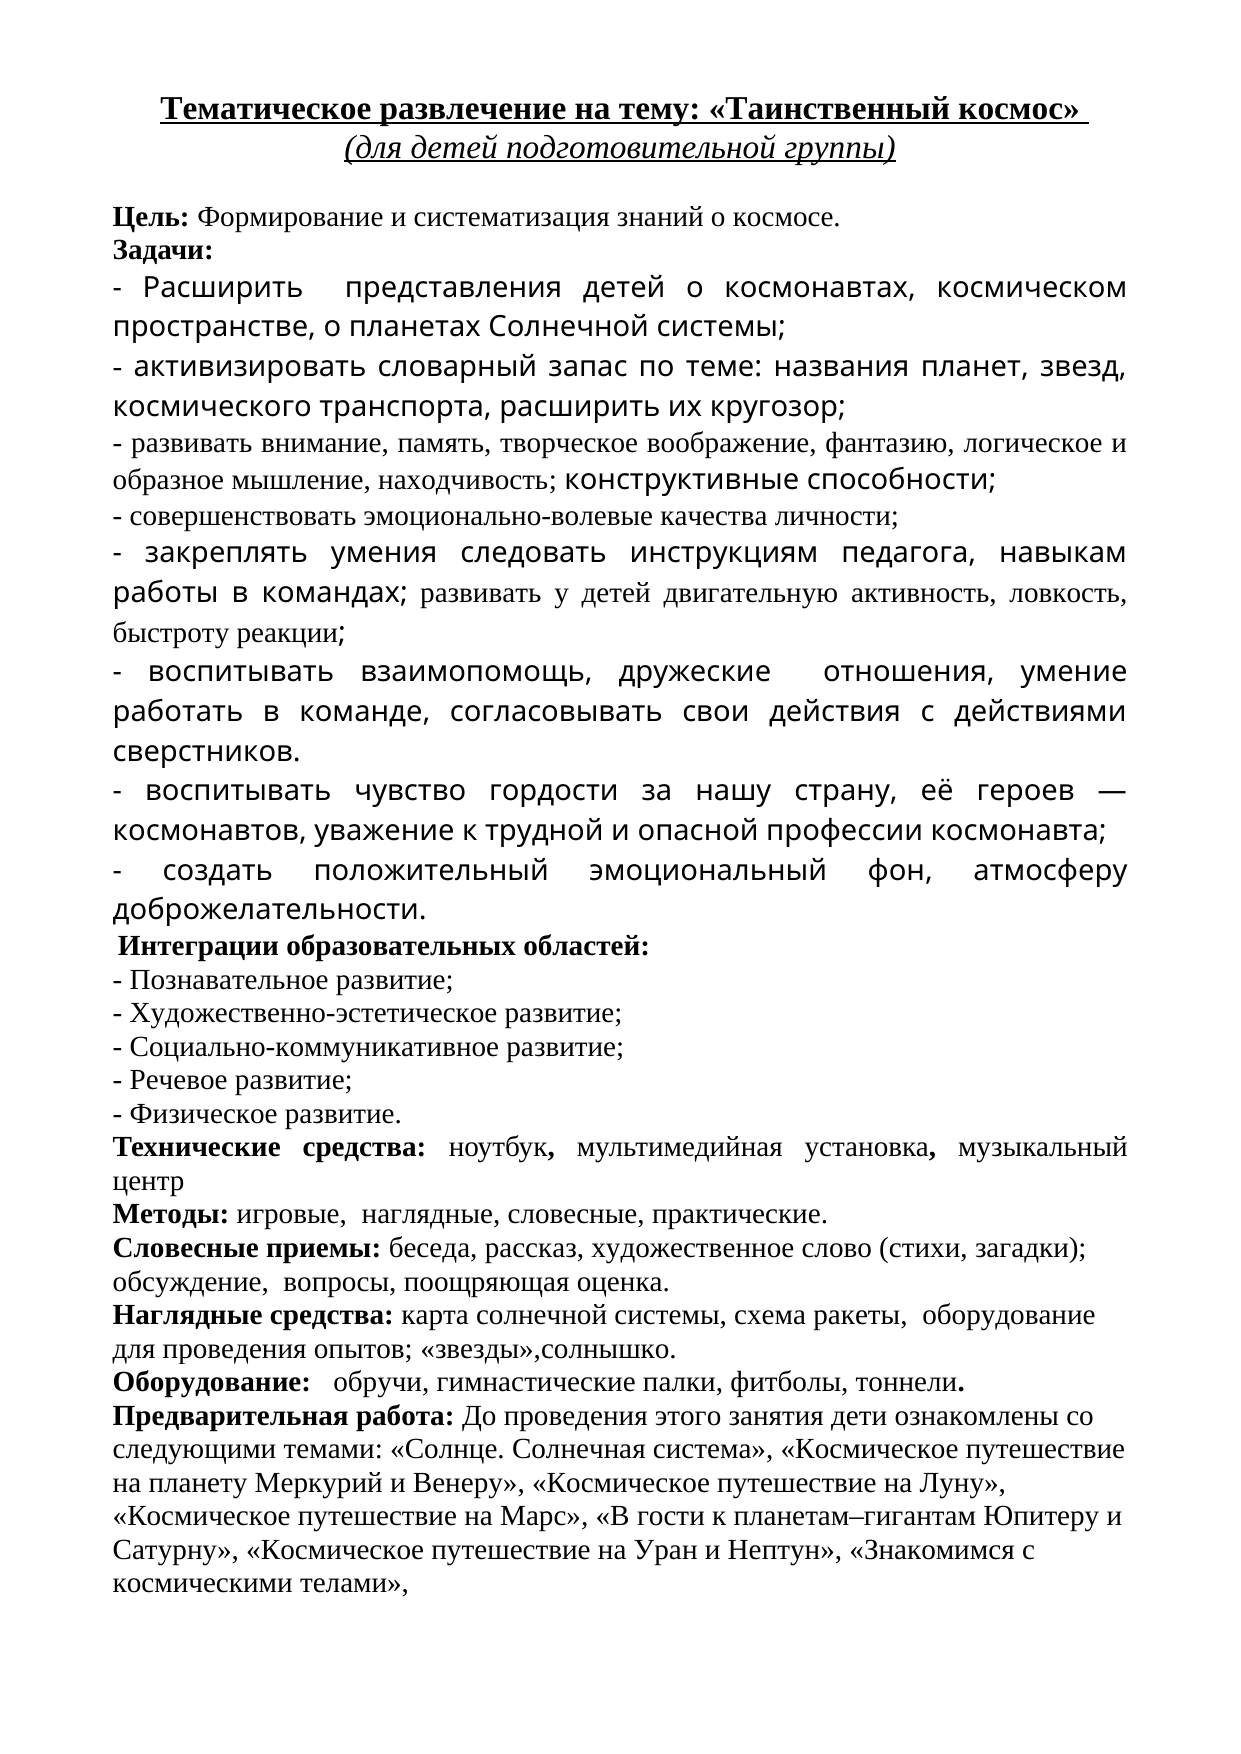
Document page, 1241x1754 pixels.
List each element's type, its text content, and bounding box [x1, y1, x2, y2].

text - совершенствовать эмоционально-волевые качества личности; [112, 498, 1128, 531]
text - воспитывать взаимопомощь, дружеские отношения, умение работать в команде, согласовывать свои действия с действиями сверстников. [112, 651, 1128, 769]
text Цель: Формирование и систематизация знаний о космосе. [112, 199, 1128, 232]
text - развивать внимание, память, творческое воображение, фантазию, логическое и образное мышление, находчивость; конструктивные способности; [112, 425, 1128, 498]
text Тематическое развлечение на тему: «Таинственный космос» [112, 89, 1128, 127]
text Технические средства: ноутбук, мультимедийная установка, музыкальный центр [112, 1129, 1128, 1197]
text Наглядные средства: карта солнечной системы, схема ракеты, оборудование для проведения опытов; «звезды»,солнышко. [112, 1297, 1128, 1364]
text Оборудование: обручи, гимнастические палки, фитболы, тоннели. Предварительная работа: До проведения этого занятия дети ознакомлены со следующими темами: «Солнце. Солнечная система», «Космическое путешествие на планету Меркурий и Венеру», «Космическое путешествие на Луну», «Космическое путешествие на Марс», «В гости к планетам–гигантам Юпитеру и Сатурну», «Космическое путешествие на Уран и Нептун», «Знакомимся с космическими телами», [112, 1364, 1128, 1599]
text - активизировать словарный запас по теме: названия планет, звезд, космического транспорта, расширить их кругозор; [112, 345, 1128, 425]
text - Познавательное развитие; [112, 962, 1128, 995]
text Словесные приемы: беседа, рассказ, художественное слово (стихи, загадки); обсуждение, вопросы, поощряющая оценка. [112, 1230, 1128, 1297]
text - Физическое развитие. [112, 1096, 1128, 1129]
text Методы: игровые, наглядные, словесные, практические. [112, 1197, 1128, 1230]
text - закреплять умения следовать инструкциям педагога, навыкам работы в командах; развивать у детей двигательную активность, ловкость, быстроту реакции; [112, 531, 1128, 651]
text - Речевое развитие; [112, 1062, 1128, 1096]
text - Художественно-эстетическое развитие; [112, 995, 1128, 1029]
text - Расширить представления детей о космонавтах, космическом пространстве, о планетах Солнечной системы; [112, 266, 1128, 345]
text (для детей подготовительной группы) [112, 127, 1128, 165]
text Интеграции образовательных областей: [112, 928, 1128, 962]
text - Социально-коммуникативное развитие; [112, 1029, 1128, 1062]
text - воспитывать чувство гордости за нашу страну, её героев — космонавтов, уважение к трудной и опасной профессии космонавта; [112, 769, 1128, 849]
text Задачи: [112, 232, 1128, 266]
text - создать положительный эмоциональный фон, атмосферу доброжелательности. [112, 849, 1128, 928]
